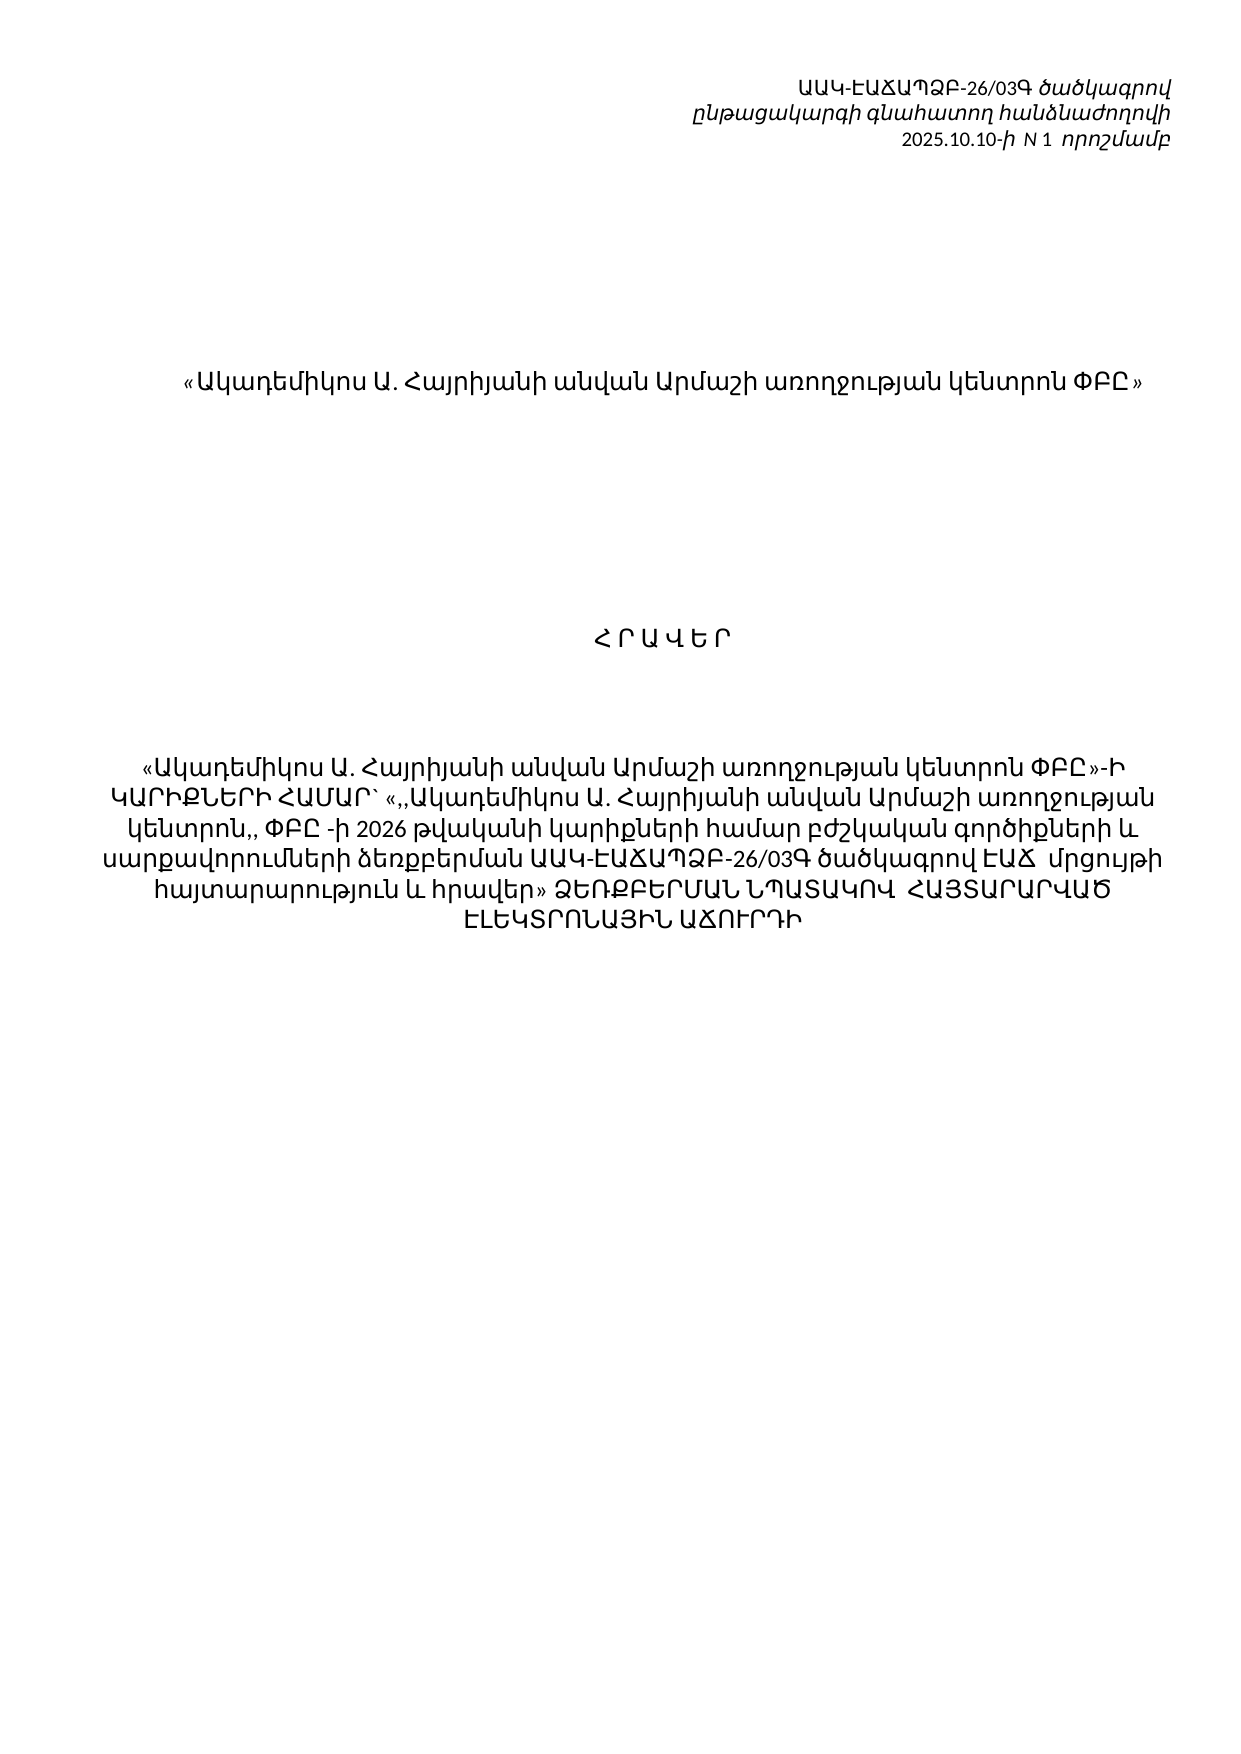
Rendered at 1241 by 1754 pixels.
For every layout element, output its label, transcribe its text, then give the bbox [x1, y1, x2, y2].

text « Ակադեմիկոս Ա. Հայրիյանի անվան Արմաշի առողջության կենտրոն ՓԲԸ» [94, 366, 1172, 397]
text ընթացակարգի գնահատող հանձնաժողովի [94, 100, 1171, 126]
text Հ Ր Ա Վ Ե Ր [94, 623, 1172, 653]
text ԱԱԿ-ԷԱՃԱՊՁԲ-26/03Գ ծածկագրով [94, 75, 1171, 100]
text «Ակադեմիկոս Ա. Հայրիյանի անվան Արմաշի առողջության կենտրոն ՓԲԸ»-Ի ԿԱՐԻՔՆԵՐԻ ՀԱՄԱՐ` «,,Ակադեմիկոս Ա. Հայրիյանի անվան Արմաշի առողջության կենտրոն,, ՓԲԸ -ի 2026 թվականի կարիքների համար բժշկական գործիքների և սարքավորումների ձեռքբերման ԱԱԿ-ԷԱՃԱՊՁԲ-26/03Գ ծածկագրով ԷԱՃ մրցույթի հայտարարություն և հրավեր» ՁԵՌՔԲԵՐՄԱՆ ՆՊԱՏԱԿՈՎ ՀԱՅՏԱՐԱՐՎԱԾ ԷԼԵԿՏՐՈՆԱՅԻՆ ԱՃՈՒՐԴԻ [94, 752, 1172, 935]
text 2025.10.10 -ի N 1 որոշմամբ [94, 126, 1171, 151]
